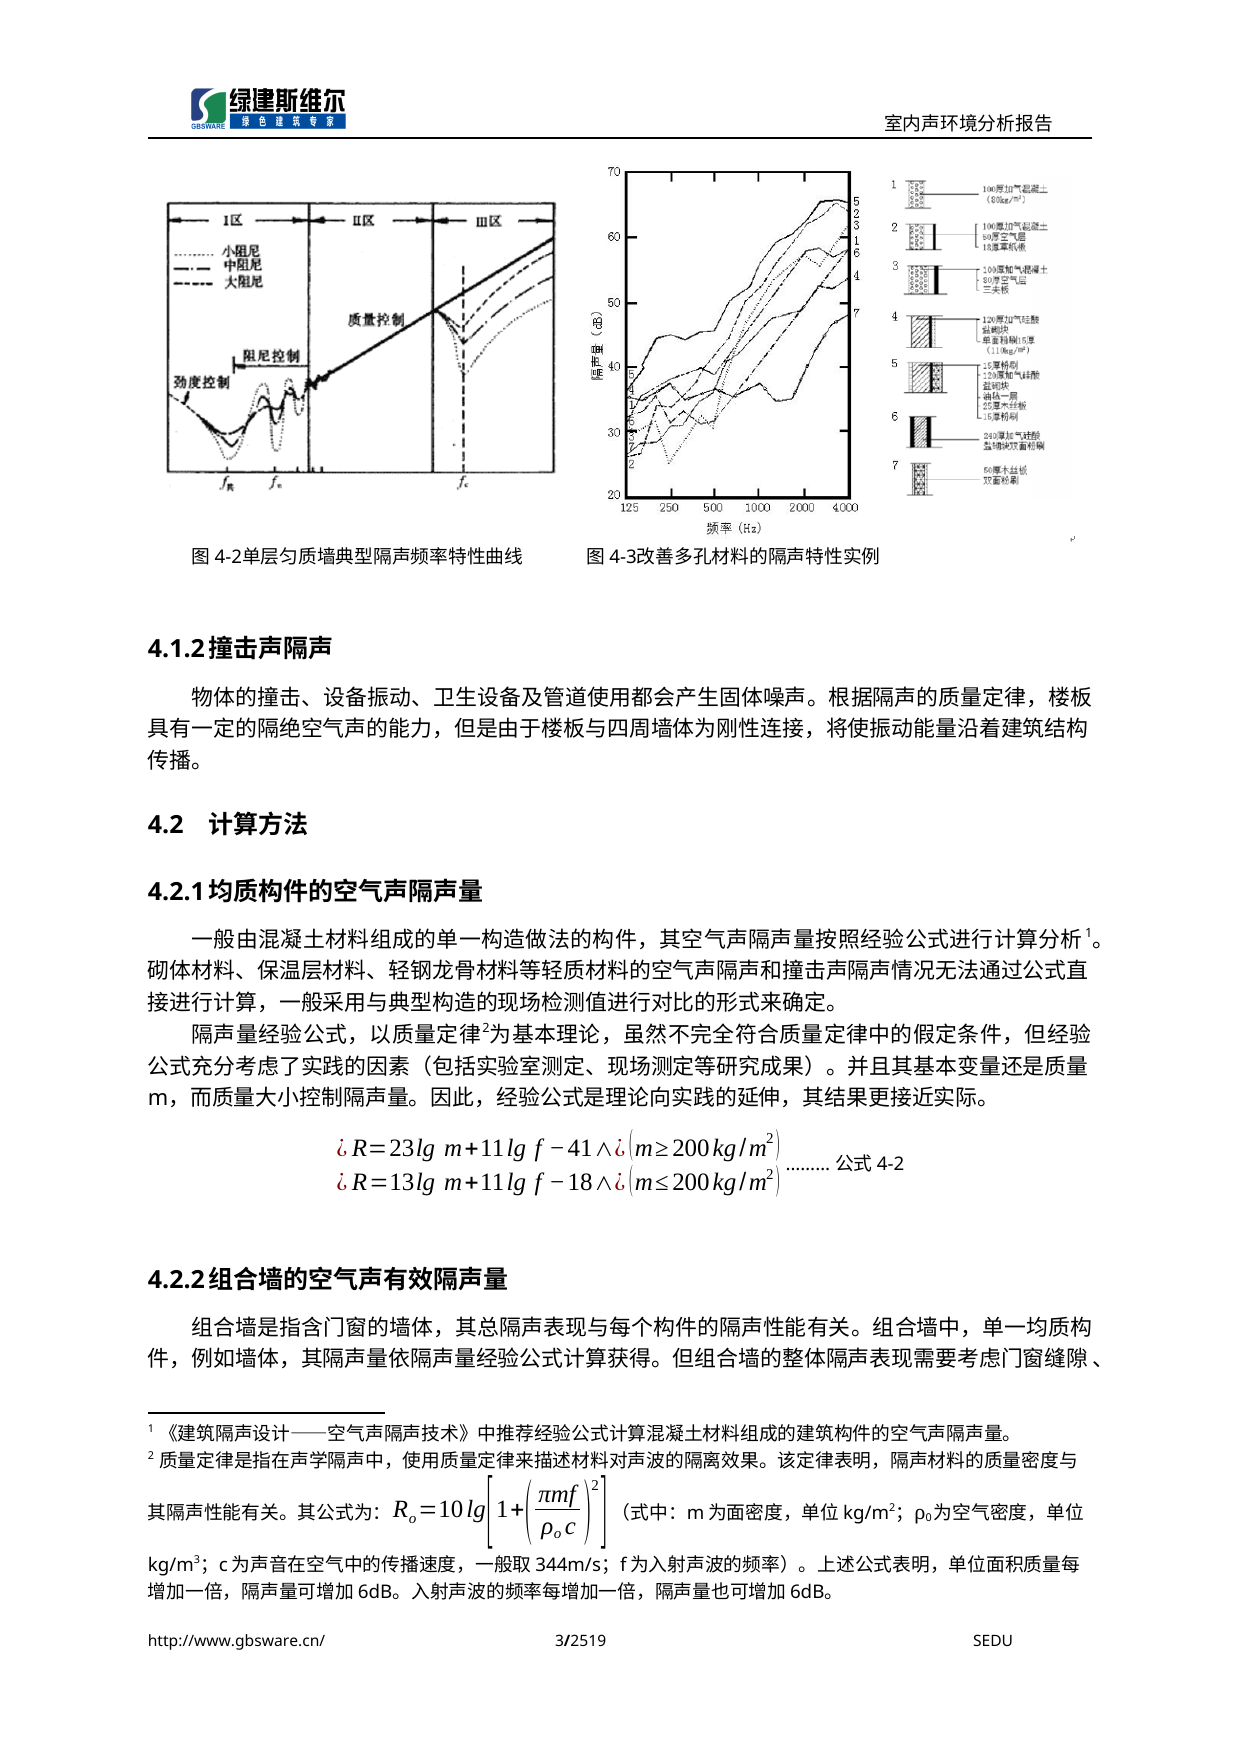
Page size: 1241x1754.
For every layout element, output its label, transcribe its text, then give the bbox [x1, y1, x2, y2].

picture [147, 150, 1093, 542]
text ……… 公式 4-2 [148, 1128, 1092, 1199]
text 图 4-2单层匀质墙典型隔声频率特性曲线 图 4-3改善多孔材料的隔声特性实例 [148, 542, 1092, 568]
subtitle 撞击声隔声 [148, 614, 1092, 679]
picture [187, 88, 347, 130]
text 隔声量经验公式，以质量定律为基本理论，虽然不完全符合质量定律中的假定条件，但经验公式充分考虑了实践的因素（包括实验室测定、现场测定等研究成果）。并且其基本变量还是质量m，而质量大小控制隔声量。因此，经验公式是理论向实践的延伸，其结果更接近实际。 [148, 1017, 1092, 1112]
text 一般由混凝土材料组成的单一构造做法的构件，其空气声隔声量按照经验公式进行计算分析。砌体材料、保温层材料、轻钢龙骨材料等轻质材料的空气声隔声和撞击声隔声情况无法通过公式直接进行计算，一般采用与典型构造的现场检测值进行对比的形式来确定。 [148, 922, 1092, 1017]
subtitle 组合墙的空气声有效隔声量 [148, 1245, 1092, 1310]
subtitle 均质构件的空气声隔声量 [148, 857, 1092, 922]
subtitle 计算方法 [148, 804, 1092, 841]
text 物体的撞击、设备振动、卫生设备及管道使用都会产生固体噪声。根据隔声的质量定律，楼板具有一定的隔绝空气声的能力，但是由于楼板与四周墙体为刚性连接，将使振动能量沿着建筑结构传播。 [148, 679, 1092, 774]
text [148, 1310, 1092, 1373]
